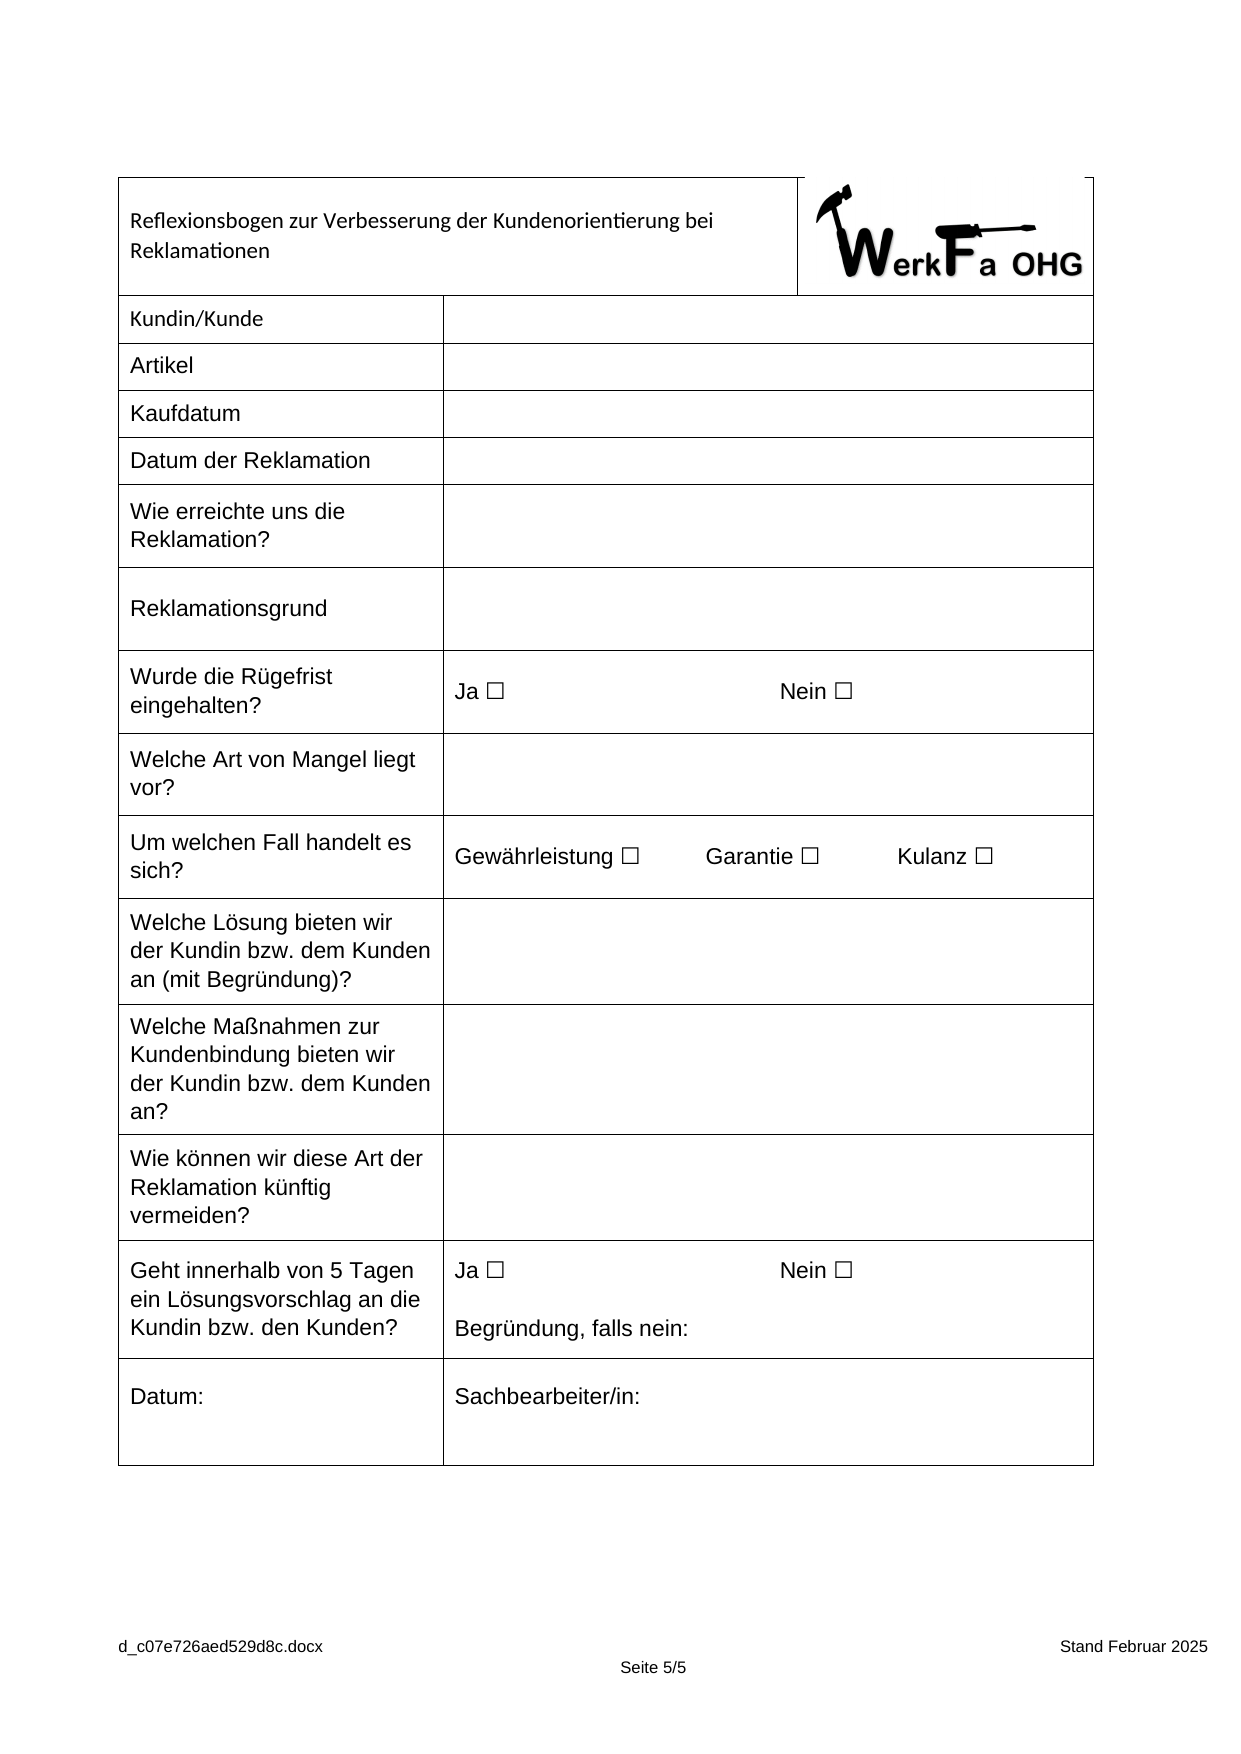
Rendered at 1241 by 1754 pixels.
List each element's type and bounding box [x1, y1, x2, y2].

picture [804, 177, 1085, 284]
